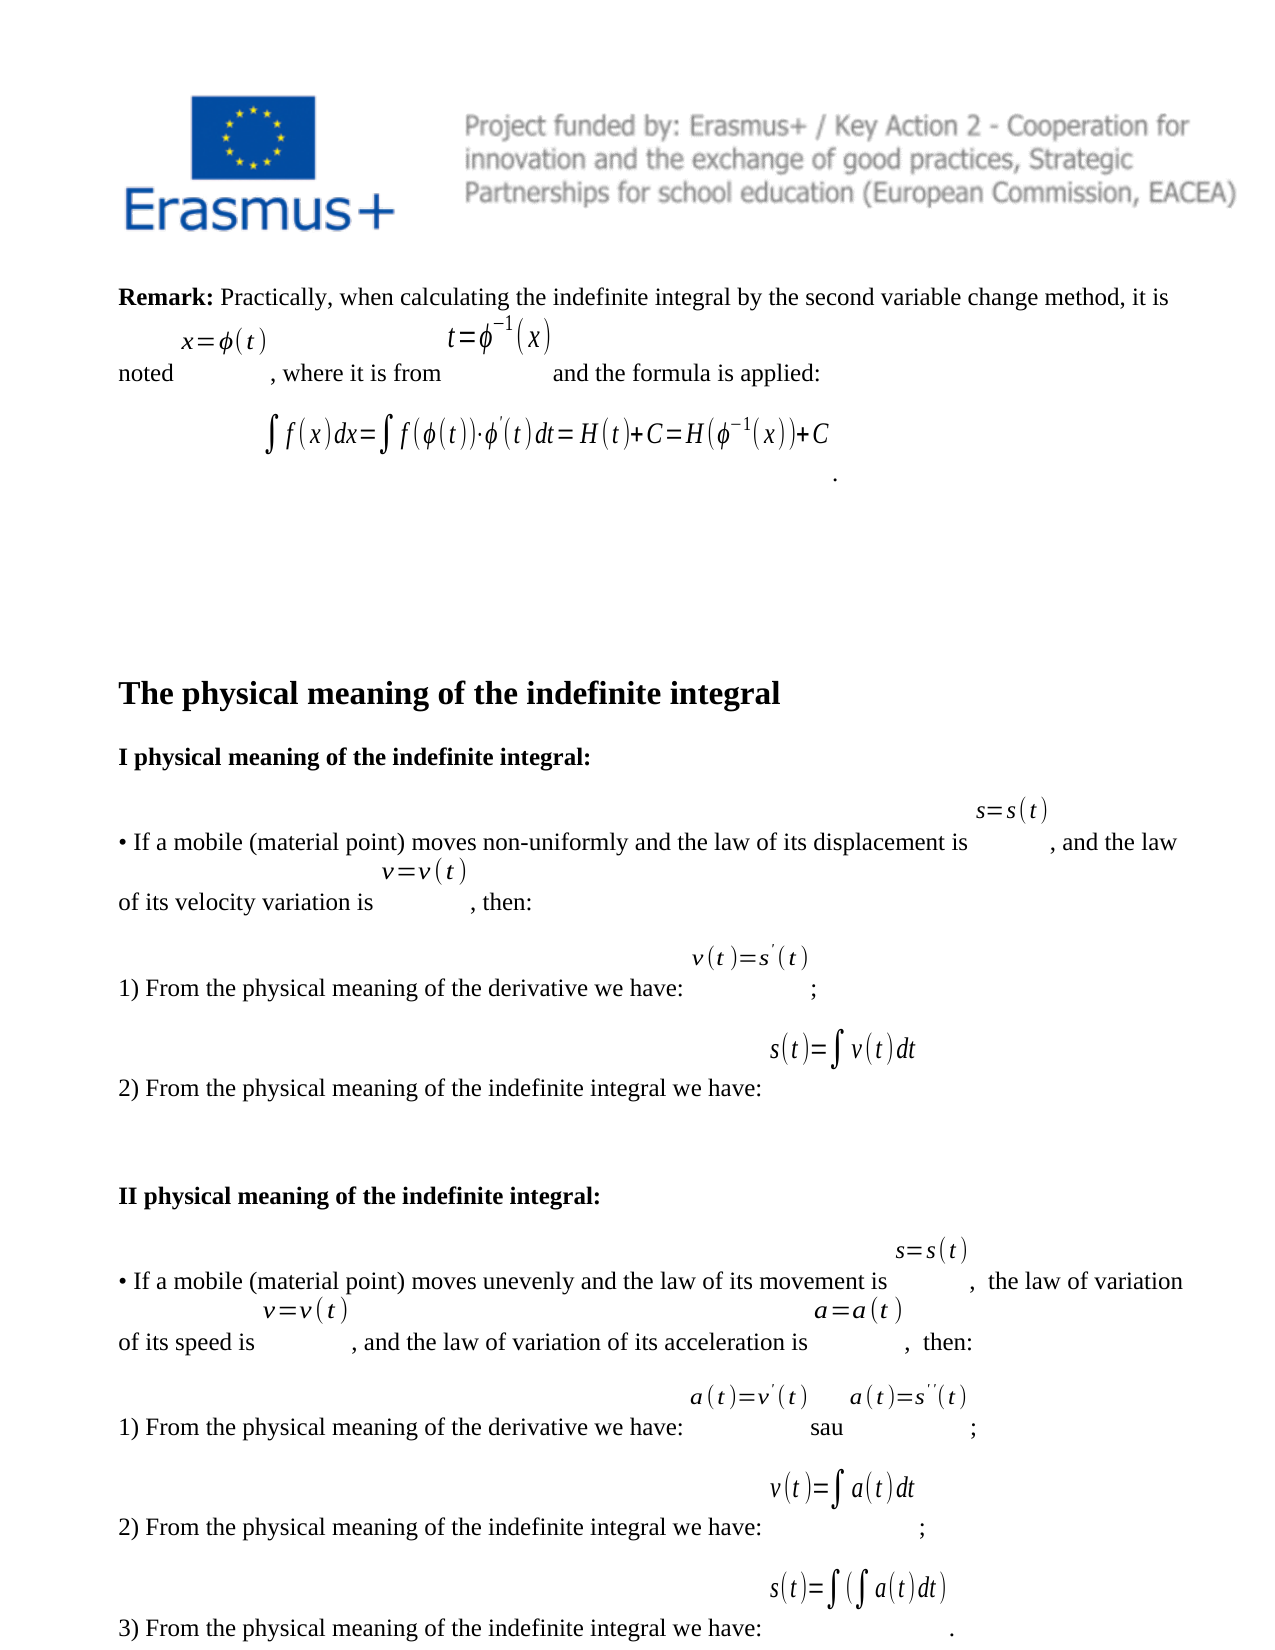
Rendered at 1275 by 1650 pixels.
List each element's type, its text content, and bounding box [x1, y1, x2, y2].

picture [455, 102, 1244, 214]
text Remark: Practically, when calculating the indefinite integral by the second variable change method, it is noted , where it is from and the formula is applied: [118, 282, 1186, 386]
text I physical meaning of the indefinite integral: [118, 742, 1186, 770]
picture [117, 73, 399, 234]
text 2) From the physical meaning of the indefinite integral we have: [118, 1027, 1186, 1102]
text • If a mobile (material point) moves non-uniformly and the law of its displacement is , and the law of its velocity variation is , then: [118, 795, 1186, 916]
text • If a mobile (material point) moves unevenly and the law of its movement is , the law of variation of its speed is , and the law of variation of its acceleration is , then: [118, 1234, 1186, 1355]
text 1) From the physical meaning of the derivative we have: ; [118, 941, 1186, 1002]
text . [118, 411, 1186, 487]
text II physical meaning of the indefinite integral: [118, 1181, 1186, 1209]
text 1) From the physical meaning of the derivative we have: sau ; [118, 1380, 1186, 1441]
text 3) From the physical meaning of the indefinite integral we have: . [118, 1566, 1186, 1642]
subtitle The physical meaning of the indefinite integral [118, 673, 1186, 711]
text 2) From the physical meaning of the indefinite integral we have: ; [118, 1466, 1186, 1541]
